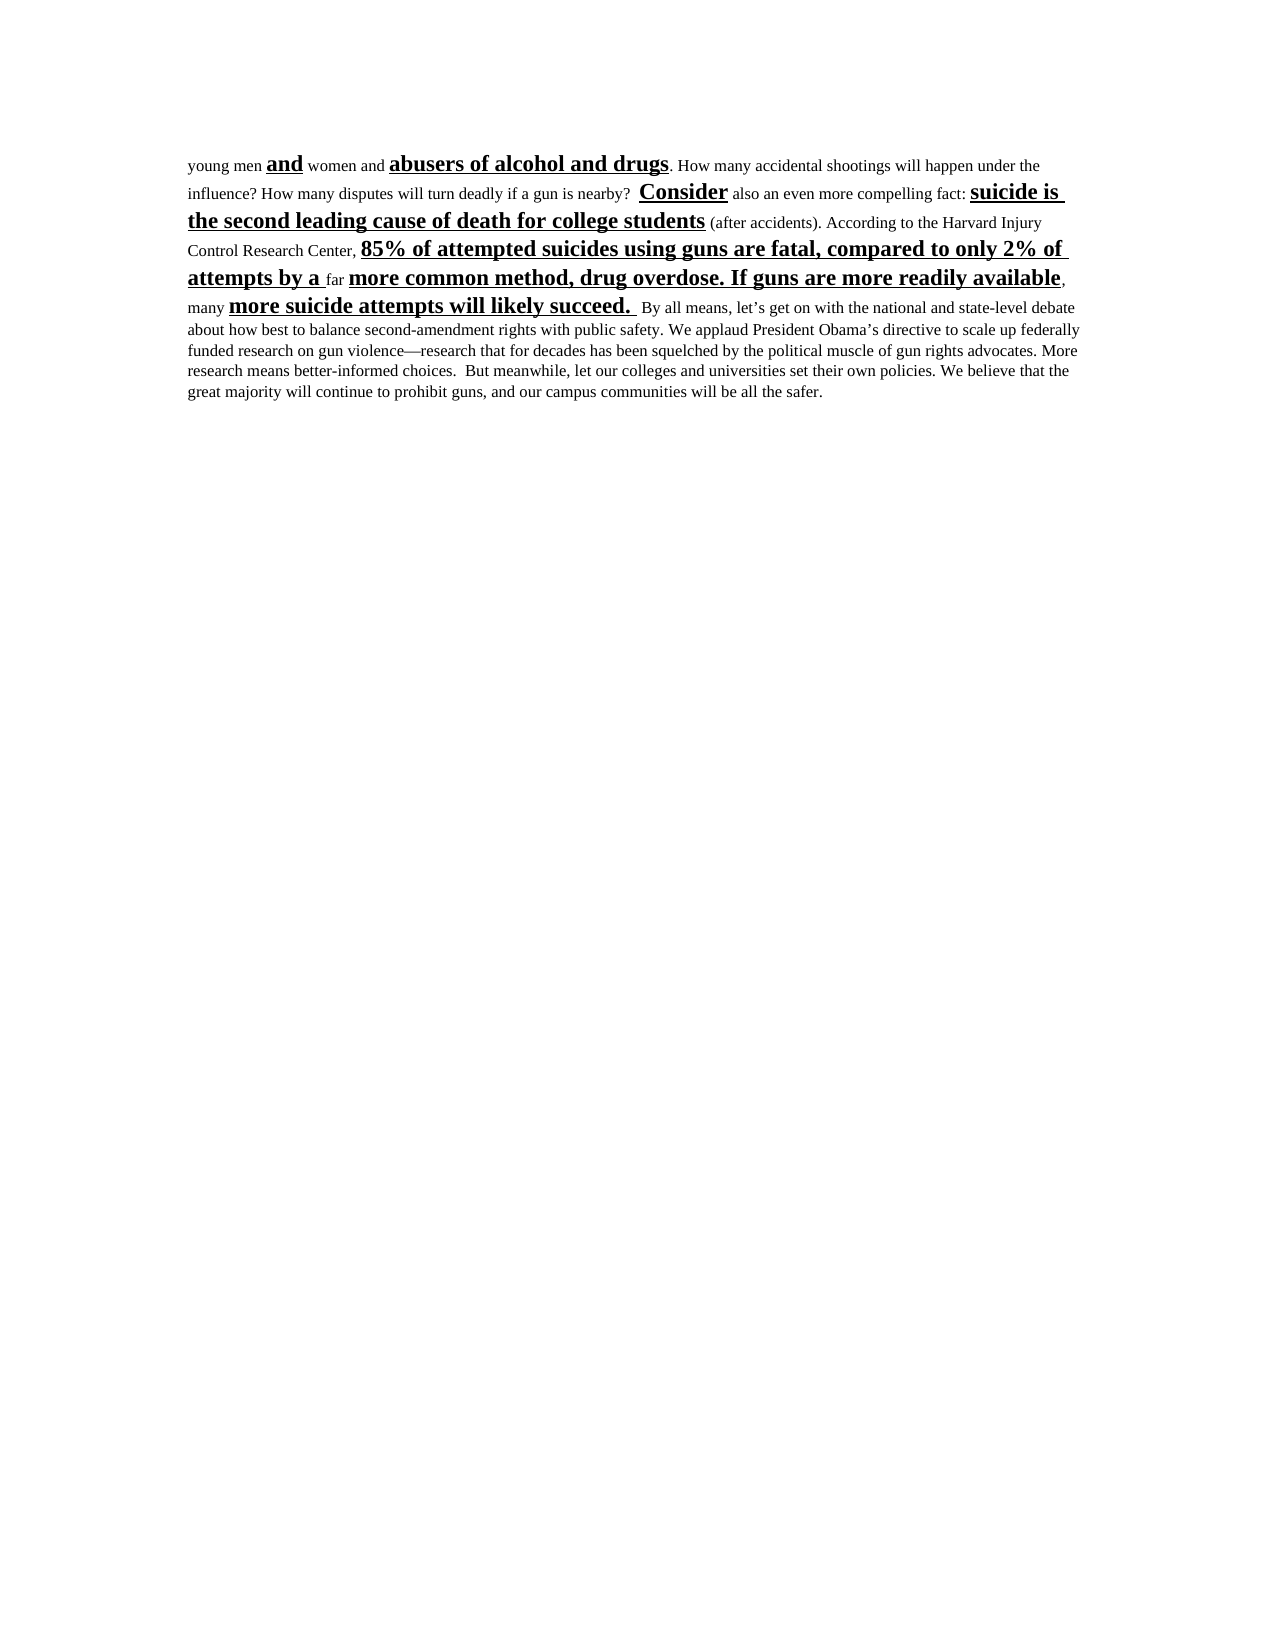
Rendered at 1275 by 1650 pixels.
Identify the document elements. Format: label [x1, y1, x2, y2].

text [187, 150, 1087, 401]
